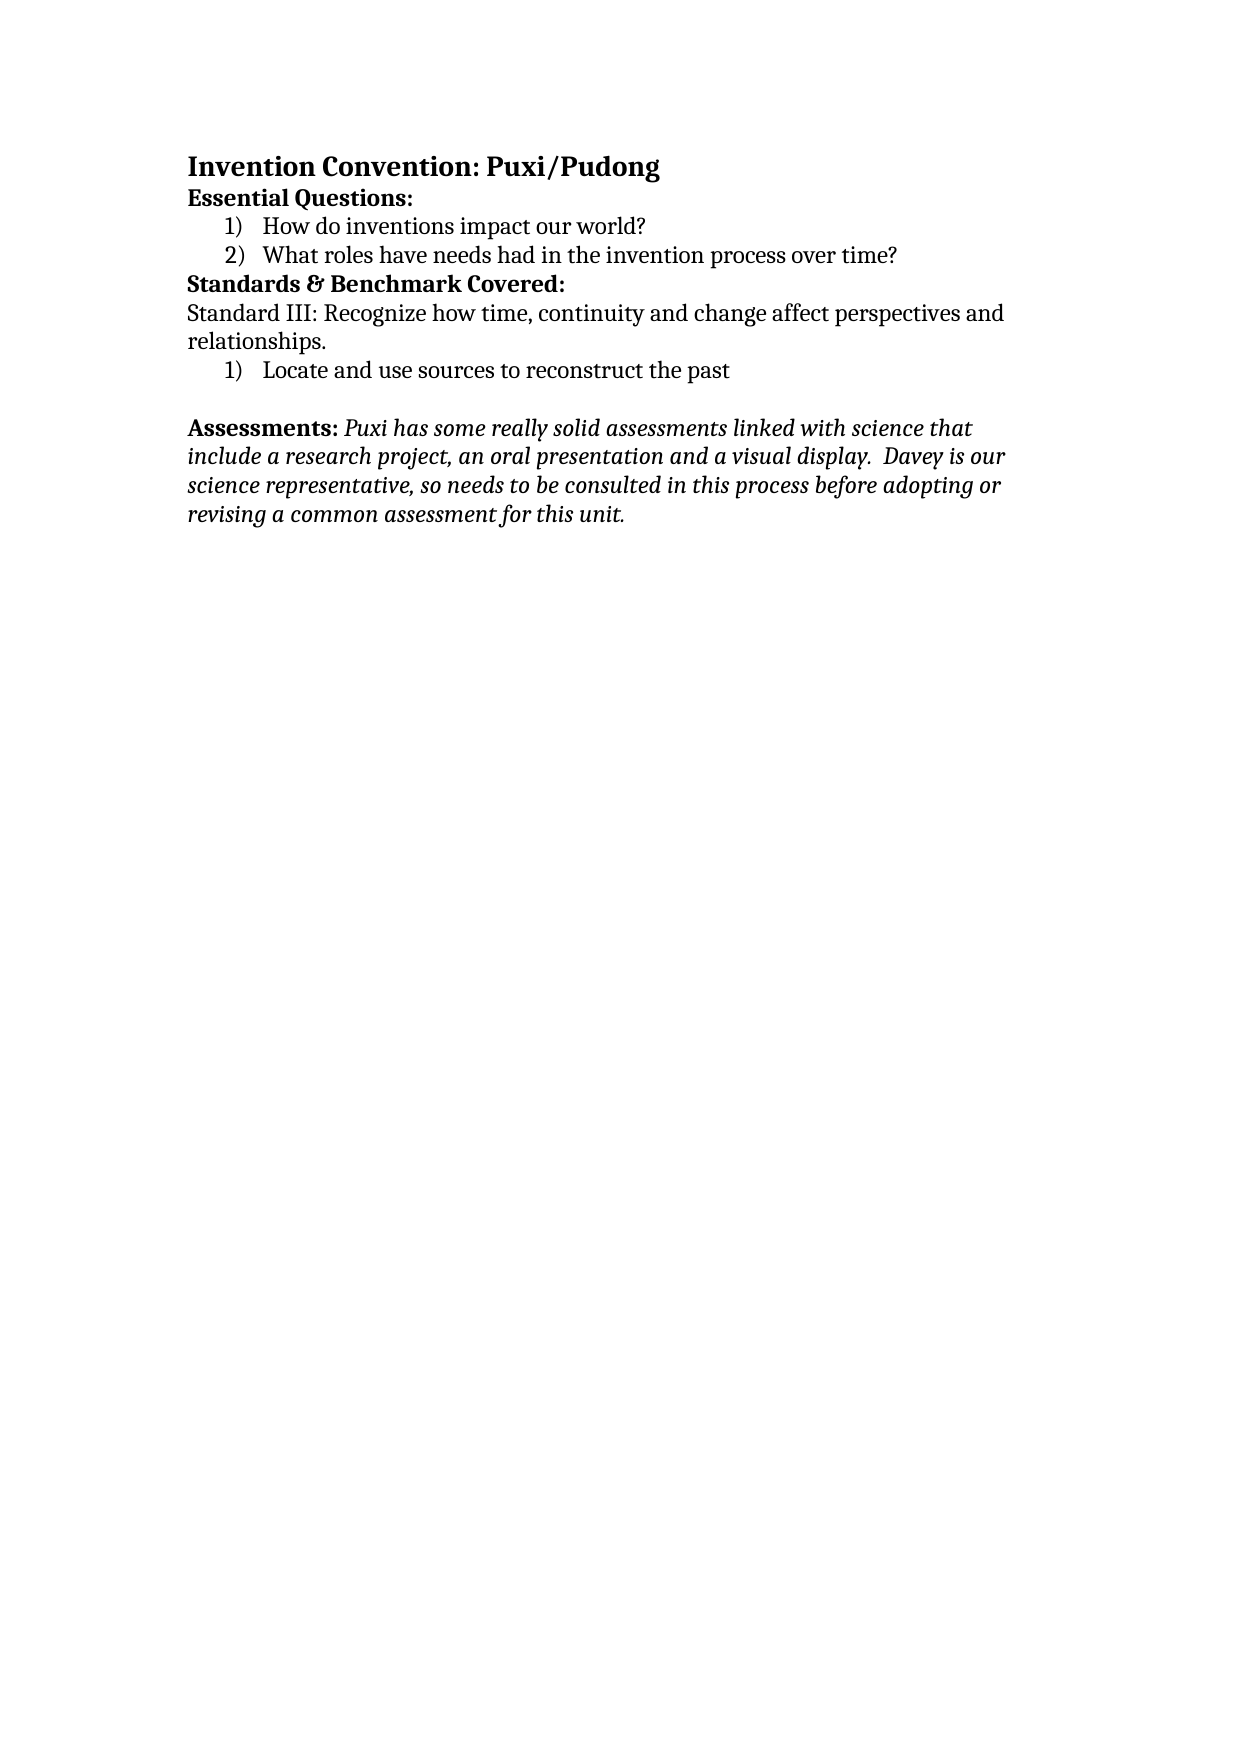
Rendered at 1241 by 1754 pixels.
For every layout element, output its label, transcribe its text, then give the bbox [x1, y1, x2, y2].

text Essential Questions: [187, 183, 1053, 212]
list What roles have needs had in the invention process over time? [225, 241, 1053, 270]
text Standards & Benchmark Covered: [187, 270, 1053, 298]
text Standard III: Recognize how time, continuity and change affect perspectives and relationships. [187, 298, 1053, 356]
text Assessments: Puxi has some really solid assessments linked with science that include a research project, an oral presentation and a visual display. Davey is our science representative, so needs to be consulted in this process before adopting or revising a common assessment for this unit. [187, 413, 1053, 528]
list Locate and use sources to reconstruct the past [225, 356, 1053, 385]
text Invention Convention: Puxi/Pudong [187, 150, 1053, 183]
list How do inventions impact our world? [225, 212, 1053, 241]
